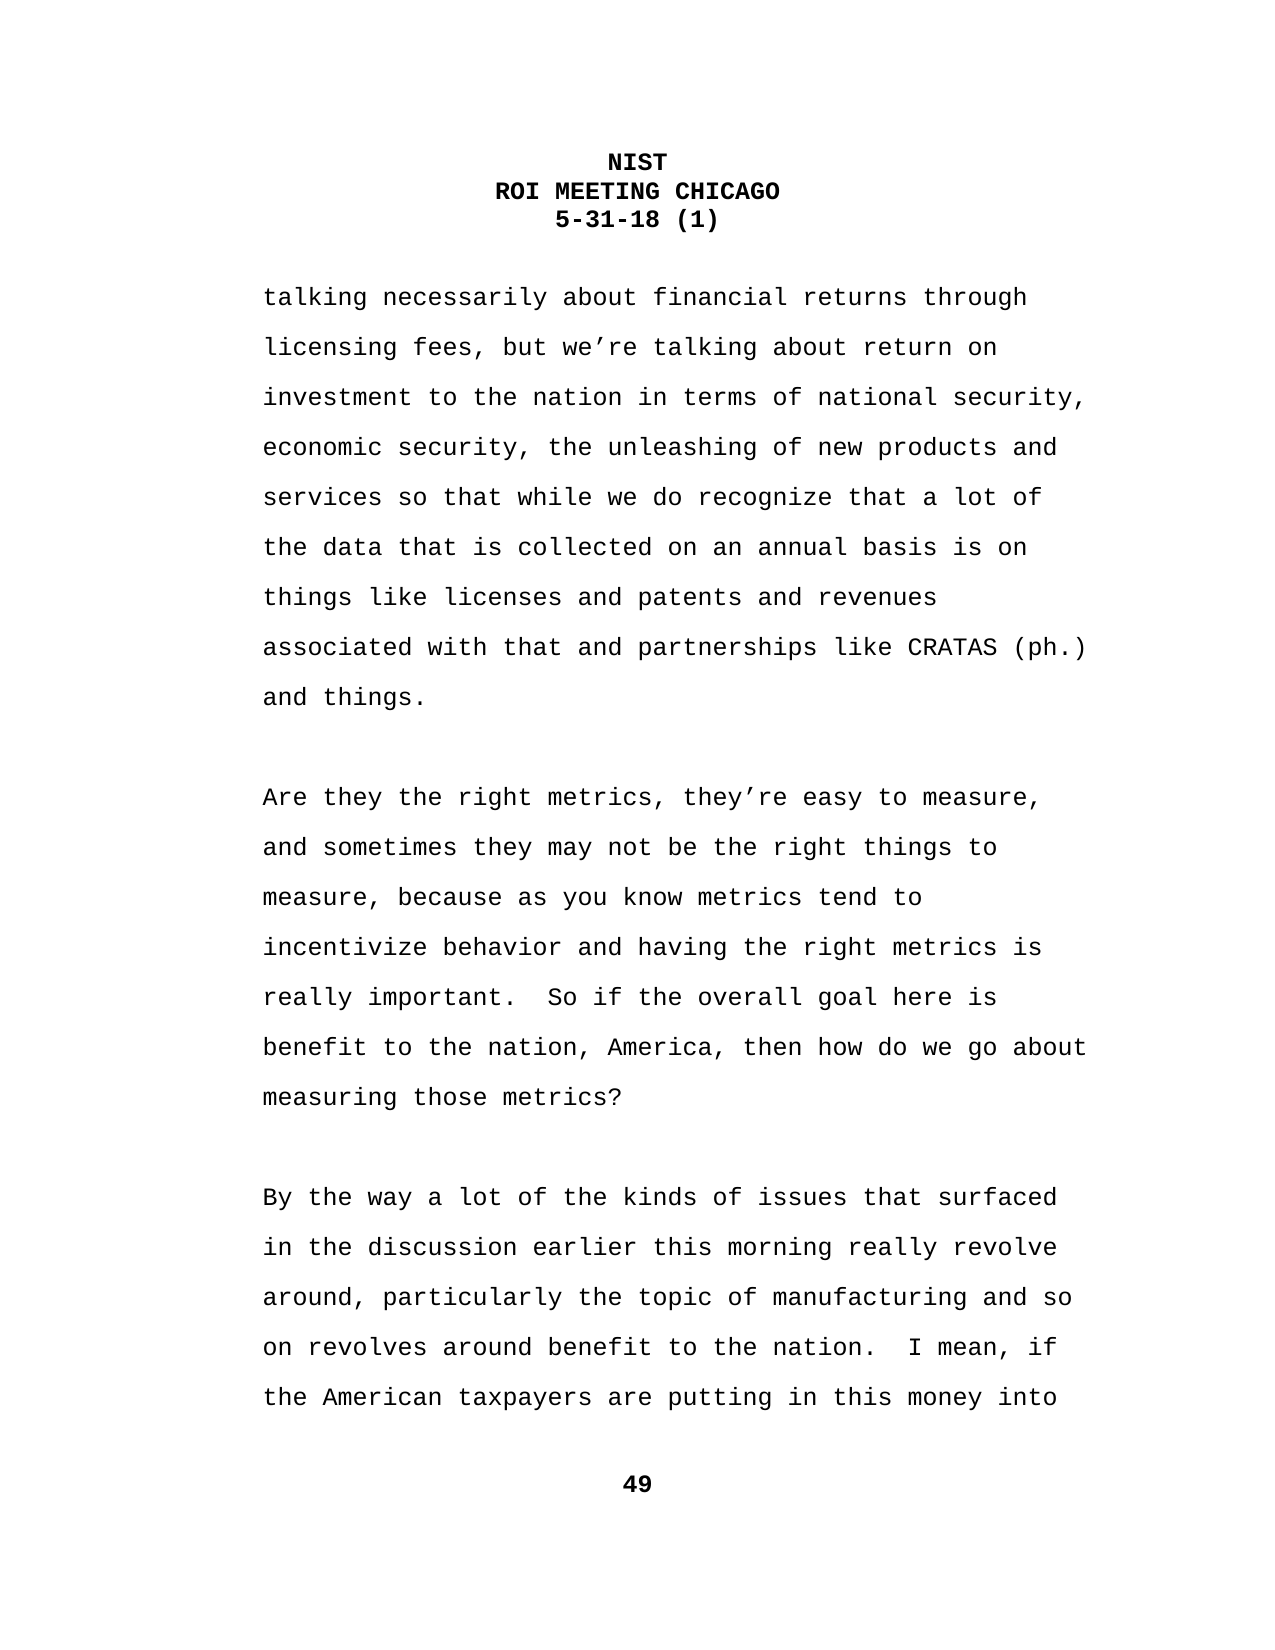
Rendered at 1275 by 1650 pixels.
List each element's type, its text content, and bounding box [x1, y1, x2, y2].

text Are they the right metrics, they’re easy to measure, and sometimes they may not be the right things to measure, because as you know metrics tend to incentivize behavior and having the right metrics is really important. So if the overall goal here is benefit to the nation, America, then how do we go about measuring those metrics? [262, 763, 1087, 1113]
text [187, 263, 1087, 713]
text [262, 1163, 1087, 1413]
